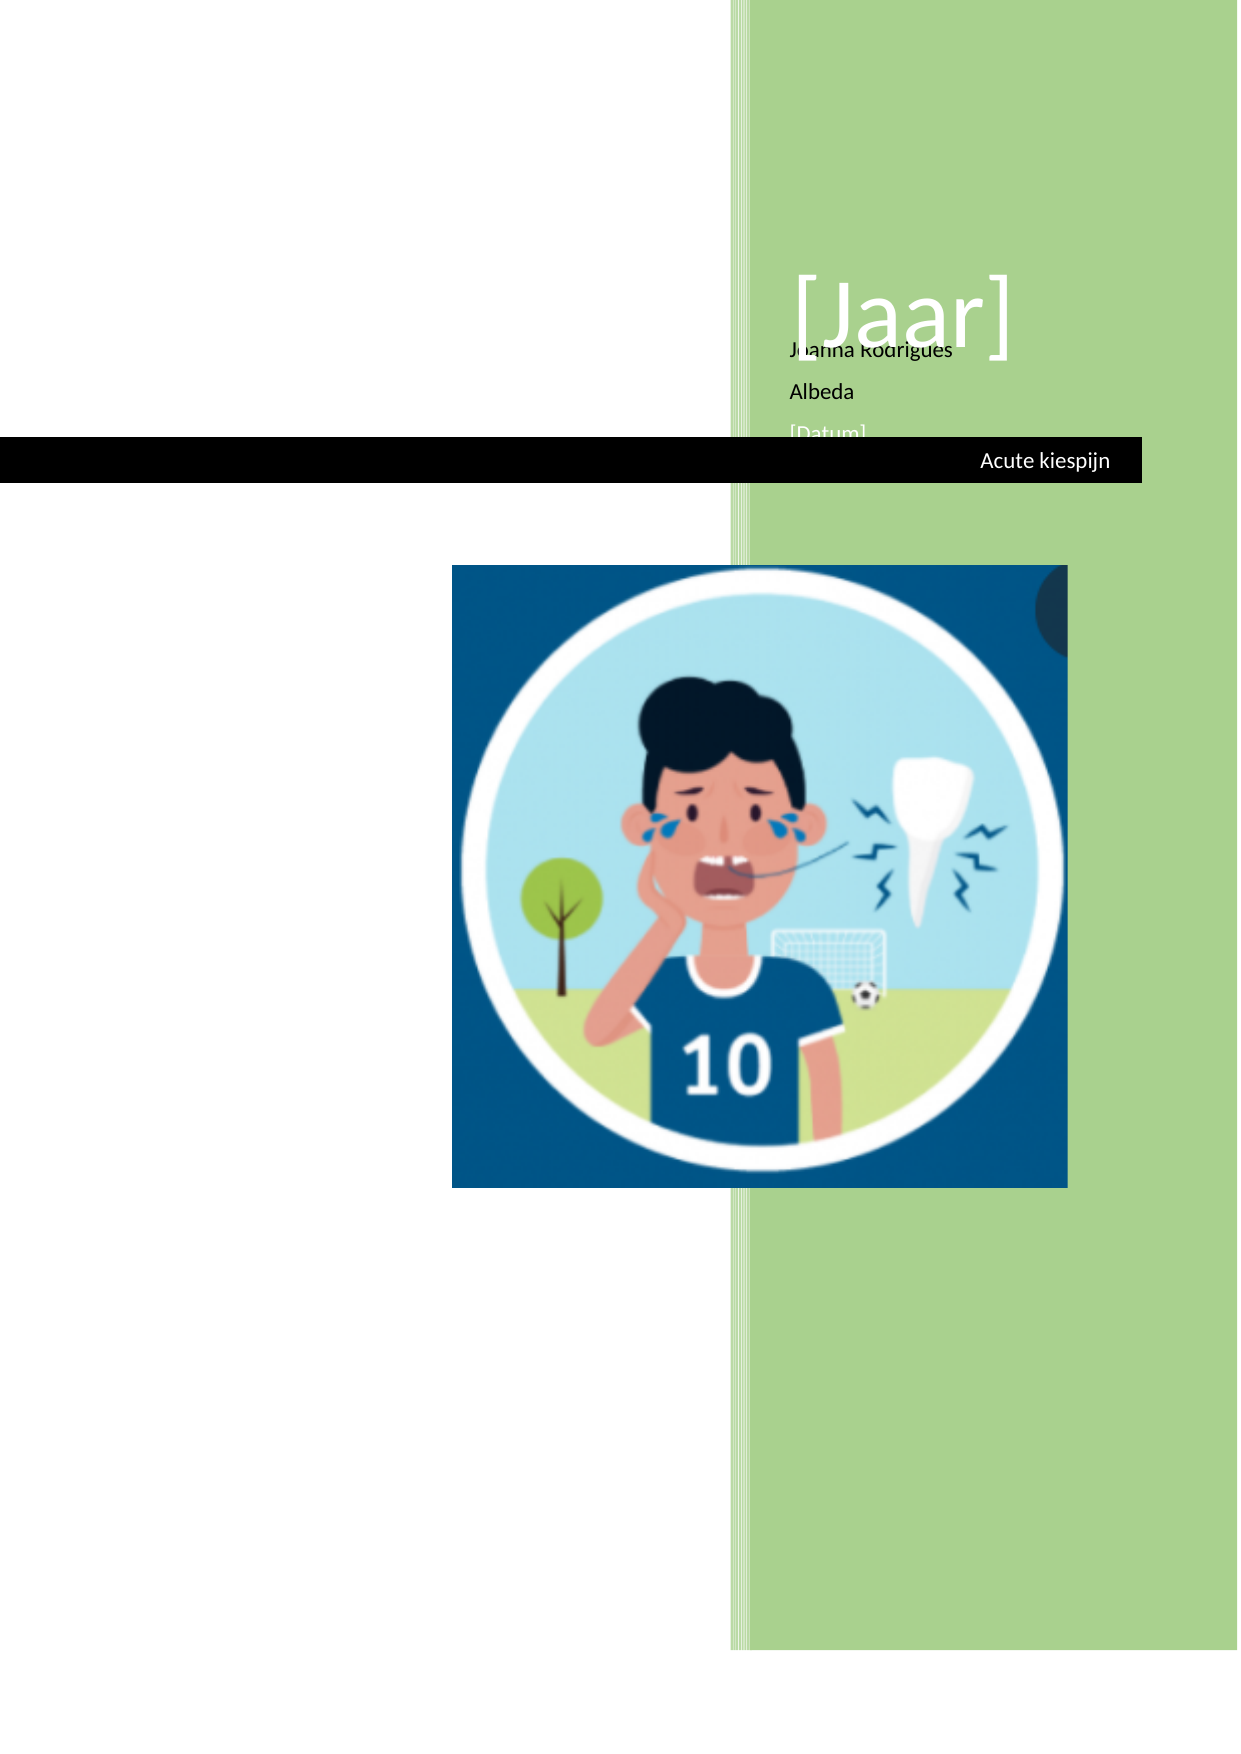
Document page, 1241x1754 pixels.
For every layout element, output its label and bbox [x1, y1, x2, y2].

picture [452, 565, 1068, 1188]
